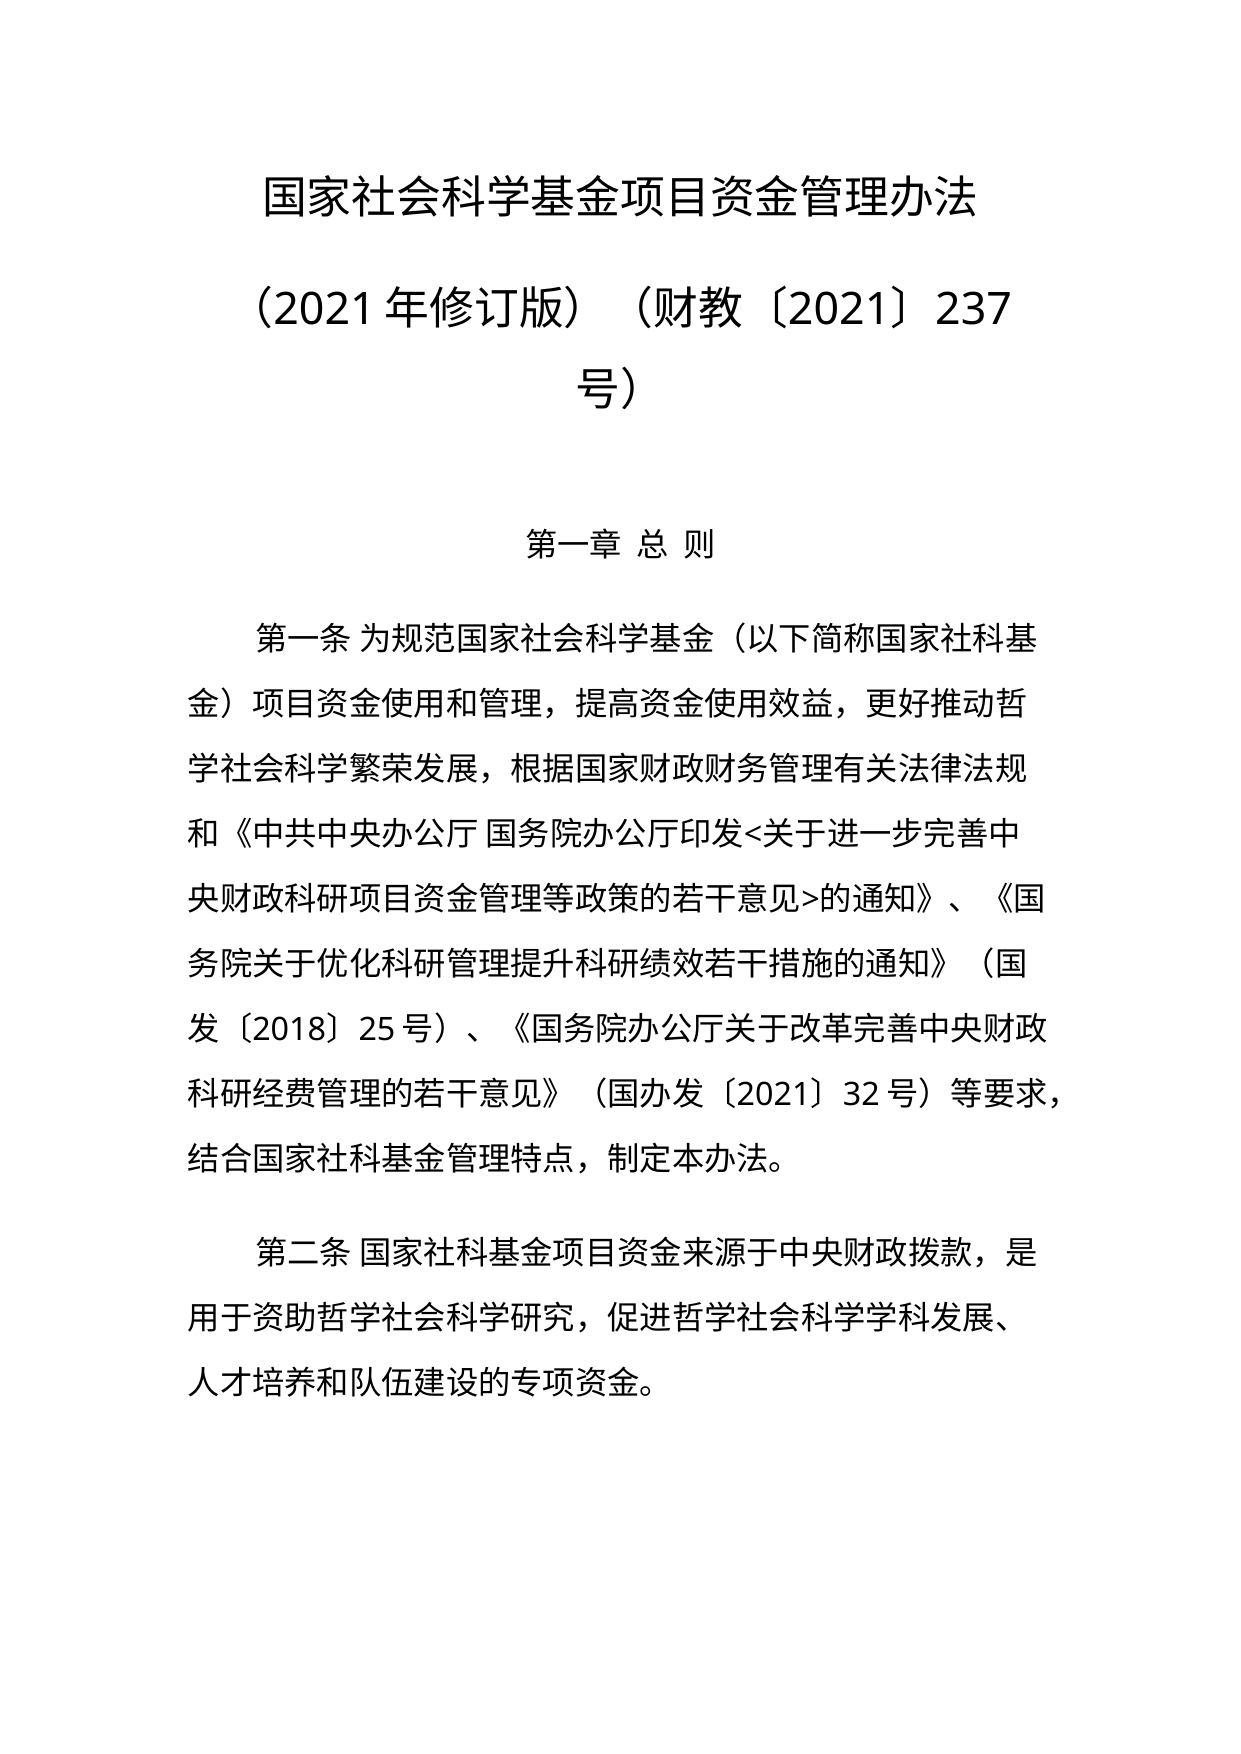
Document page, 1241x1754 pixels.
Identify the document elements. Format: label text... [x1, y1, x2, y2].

text （2021年修订版）（财教〔2021〕237号） [187, 256, 1053, 419]
text 国家社会科学基金项目资金管理办法 [187, 162, 1053, 227]
text 第一章 总 则 [187, 509, 1053, 574]
text 第二条 国家社科基金项目资金来源于中央财政拨款，是用于资助哲学社会科学研究，促进哲学社会科学学科发展、人才培养和队伍建设的专项资金。 [187, 1218, 1053, 1413]
text 第一条 为规范国家社会科学基金（以下简称国家社科基金）项目资金使用和管理，提高资金使用效益，更好推动哲学社会科学繁荣发展，根据国家财政财务管理有关法律法规和《中共中央办公厅 国务院办公厅印发<关于进一步完善中央财政科研项目资金管理等政策的若干意见>的通知》、《国务院关于优化科研管理提升科研绩效若干措施的通知》（国发〔2018〕25号）、《国务院办公厅关于改革完善中央财政科研经费管理的若干意见》（国办发〔2021〕32号）等要求，结合国家社科基金管理特点，制定本办法。 [187, 604, 1053, 1189]
